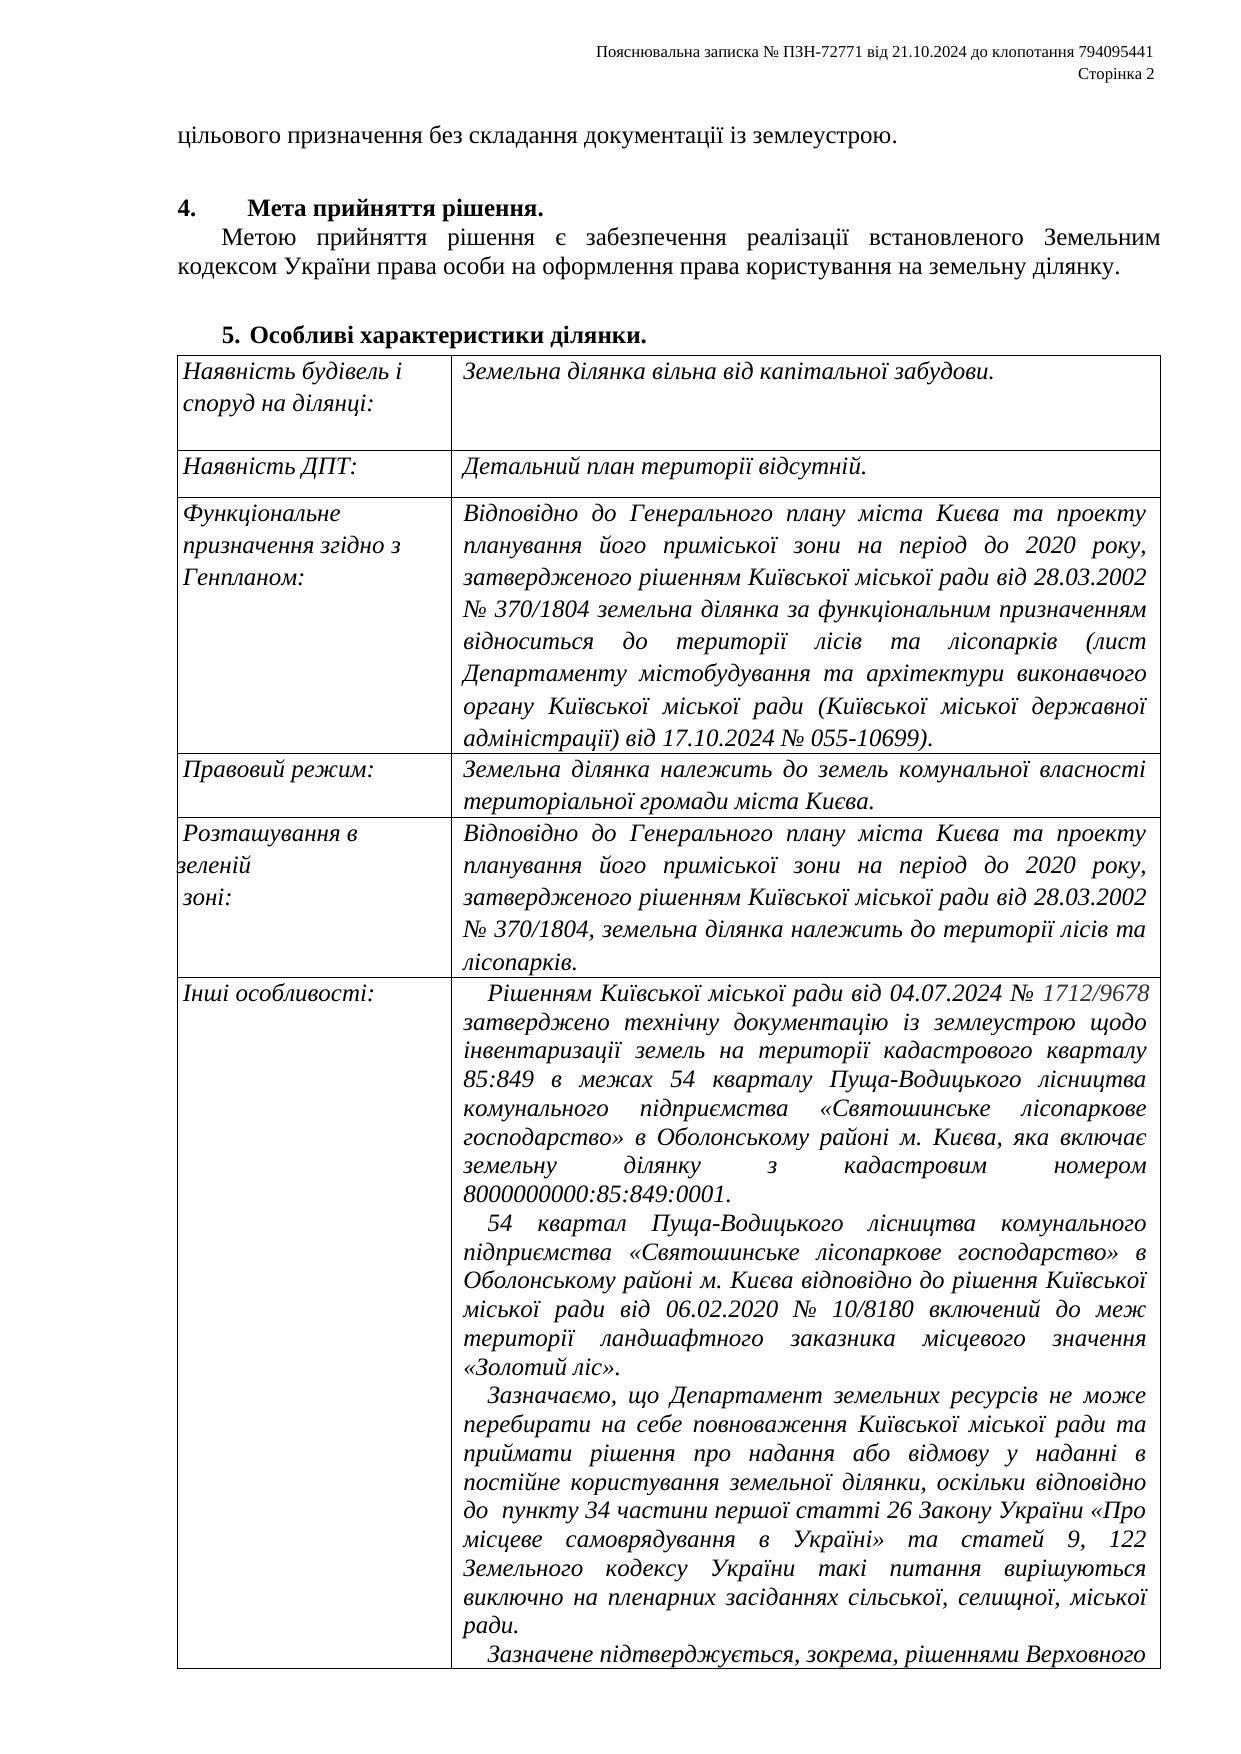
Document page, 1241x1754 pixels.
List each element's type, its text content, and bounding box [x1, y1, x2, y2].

table_header Земельна ділянка вільна від капітальної забудови. [452, 356, 1160, 450]
table_cell Земельна ділянка належить до земель комунальної власності територіальної громади міста Києва. [452, 754, 1160, 817]
text Метою прийняття рішення є забезпечення реалізації встановленого Земельним кодексом України права особи на оформлення права користування на земельну ділянку. [177, 222, 1161, 279]
table_cell Відповідно до Генерального плану міста Києва та проекту планування його приміської зони на період до 2020 року, затвердженого рішенням Київської міської ради від 28.03.2002 № 370/1804, земельна ділянка належить до території лісів та лісопарків. [452, 818, 1160, 977]
table_cell Інші особливості: [178, 978, 451, 1668]
table_header Наявність будівель і споруд на ділянці: [178, 356, 451, 450]
table_cell Наявність ДПТ: [178, 451, 451, 497]
table_cell Правовий режим: [178, 754, 451, 817]
table_cell Детальний план території відсутній. [452, 451, 1160, 497]
list Особливі характеристики ділянки. [222, 320, 1161, 349]
table_cell Відповідно до Генерального плану міста Києва та проекту планування його приміської зони на період до 2020 року, затвердженого рішенням Київської міської ради від 28.03.2002 № 370/1804 земельна ділянка за функціональним призначенням відноситься до території лісів та лісопарків (лист Департаменту містобудування та архітектури виконавчого органу Київської міської ради (Київської міської державної адміністрації) від 17.10.2024 № 055-10699). [452, 498, 1160, 753]
table_cell Функціональне призначення згідно з Генпланом: [178, 498, 451, 753]
list Мета прийняття рішення. [177, 195, 1161, 222]
table_cell Рішенням Київської міської ради від 04.07.2024 № 1712/9678 затверджено технічну документацію із землеустрою щодо інвентаризації земель на території кадастрового кварталу 85:849 в межах 54 кварталу Пуща-Водицького лісництва комунального підприємства «Святошинське лісопаркове господарство» в Оболонському районі м. Києва, яка включає земельну ділянку з кадастровим номером 8000000000:85:849:0001. 54 квартал Пуща-Водицького лісництва комунального підприємства «Святошинське лісопаркове господарство» в Оболонському районі м. Києва відповідно до рішення Київської міської ради від 06.02.2020 № 10/8180 включений до меж території ландшафтного заказника місцевого значення «Золотий ліс». Зазначаємо, що Департамент земельних ресурсів не може перебирати на себе повноваження Київської міської ради та приймати рішення про надання або відмову у наданні в постійне користування земельної ділянки, оскільки відповідно до пункту 34 частини першої статті 26 Закону України «Про місцеве самоврядування в Україні» та статей 9, 122 Земельного кодексу України такі питання вирішуються виключно на пленарних засіданнях сільської, селищної, міської ради. Зазначене підтверджується, зокрема, рішеннями Верховного [452, 978, 1160, 1668]
table_cell Розташування в зеленій зоні: [178, 818, 451, 977]
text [177, 121, 1161, 149]
